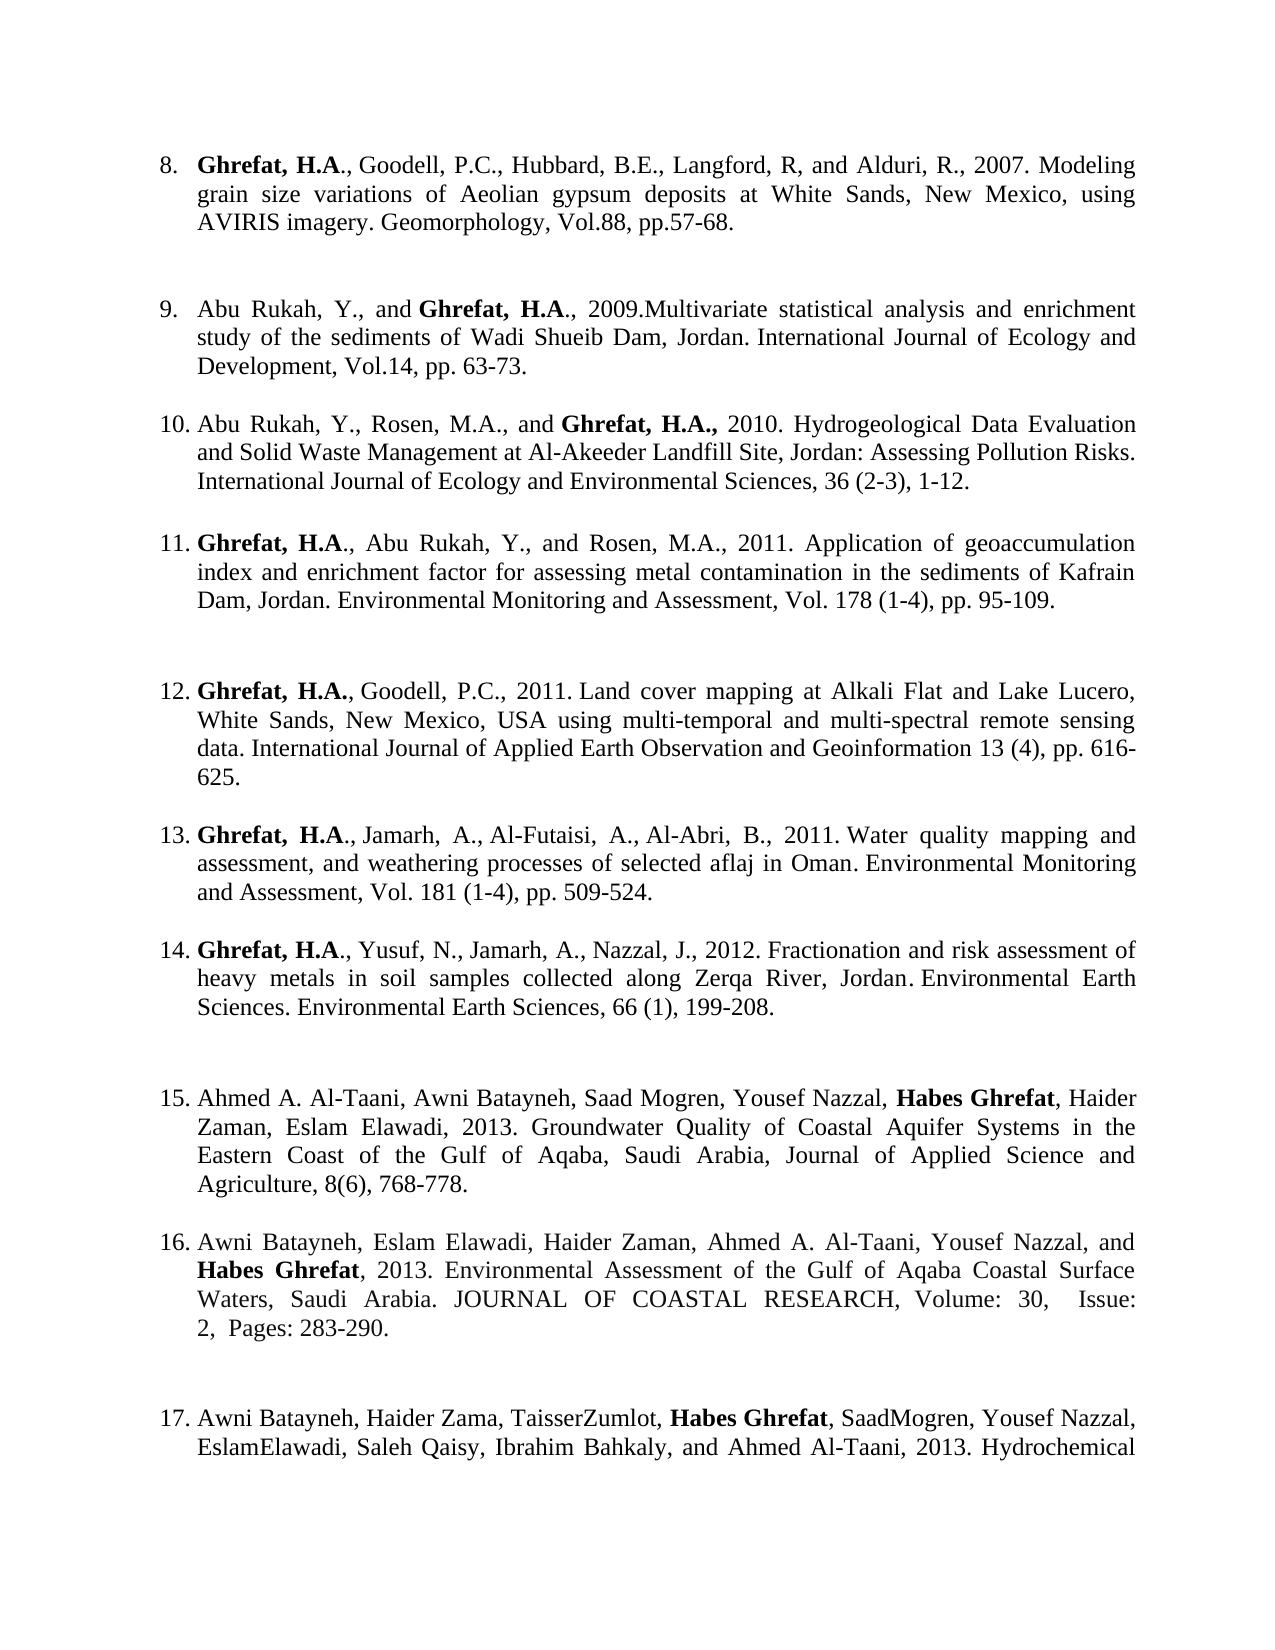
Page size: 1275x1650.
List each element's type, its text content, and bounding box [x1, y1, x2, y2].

list Ghrefat, H.A., Goodell, P.C., Hubbard, B.E., Langford, R, and Alduri, R., 2007. Modeling grain size variations of Aeolian gypsum deposits at White Sands, New Mexico, using AVIRIS imagery. Geomorphology, Vol.88, pp.57-68. [159, 150, 1136, 236]
list Ghrefat, H.A., Abu Rukah, Y., and Rosen, M.A., 2011. Application of geoaccumulation index and enrichment factor for assessing metal contamination in the sediments of Kafrain Dam, Jordan. Environmental Monitoring and Assessment, Vol. 178 (1-4), pp. 95-109. [159, 528, 1136, 614]
list Ghrefat, H.A., Yusuf, N., Jamarh, A., Nazzal, J., 2012. Fractionation and risk assessment of heavy metals in soil samples collected along Zerqa River, Jordan. Environmental Earth Sciences. Environmental Earth Sciences, 66 (1), 199-208. [159, 935, 1136, 1021]
list Abu Rukah, Y., Rosen, M.A., and Ghrefat, H.A., 2010. Hydrogeological Data Evaluation and Solid Waste Management at Al-Akeeder Landfill Site, Jordan: Assessing Pollution Risks. International Journal of Ecology and Environmental Sciences, 36 (2-3), 1-12. [159, 409, 1136, 495]
list Awni Batayneh, Eslam Elawadi, Haider Zaman, Ahmed A. Al-Taani, Yousef Nazzal, and Habes Ghrefat, 2013. Environmental Assessment of the Gulf of Aqaba Coastal Surface Waters, Saudi Arabia. JOURNAL OF COASTAL RESEARCH, Volume: 30, Issue: 2, Pages: 283-290. [159, 1227, 1136, 1342]
list Abu Rukah, Y., and Ghrefat, H.A., 2009.Multivariate statistical analysis and enrichment study of the sediments of Wadi Shueib Dam, Jordan. International Journal of Ecology and Development, Vol.14, pp. 63-73. [159, 294, 1136, 380]
list Ahmed A. Al-Taani, Awni Batayneh, Saad Mogren, Yousef Nazzal, Habes Ghrefat, Haider Zaman, Eslam Elawadi, 2013. Groundwater Quality of Coastal Aquifer Systems in the Eastern Coast of the Gulf of Aqaba, Saudi Arabia, Journal of Applied Science and Agriculture, 8(6), 768-778. [159, 1083, 1136, 1198]
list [159, 1403, 1136, 1461]
list Ghrefat, H.A., Jamarh, A., Al-Futaisi, A., Al-Abri, B., 2011. Water quality mapping and assessment, and weathering processes of selected aflaj in Oman. Environmental Monitoring and Assessment, Vol. 181 (1-4), pp. 509-524. [159, 820, 1136, 906]
list Ghrefat, H.A., Goodell, P.C., 2011. Land cover mapping at Alkali Flat and Lake Lucero, White Sands, New Mexico, USA using multi-temporal and multi-spectral remote sensing data. International Journal of Applied Earth Observation and Geoinformation 13 (4), pp. 616-625. [159, 676, 1136, 791]
